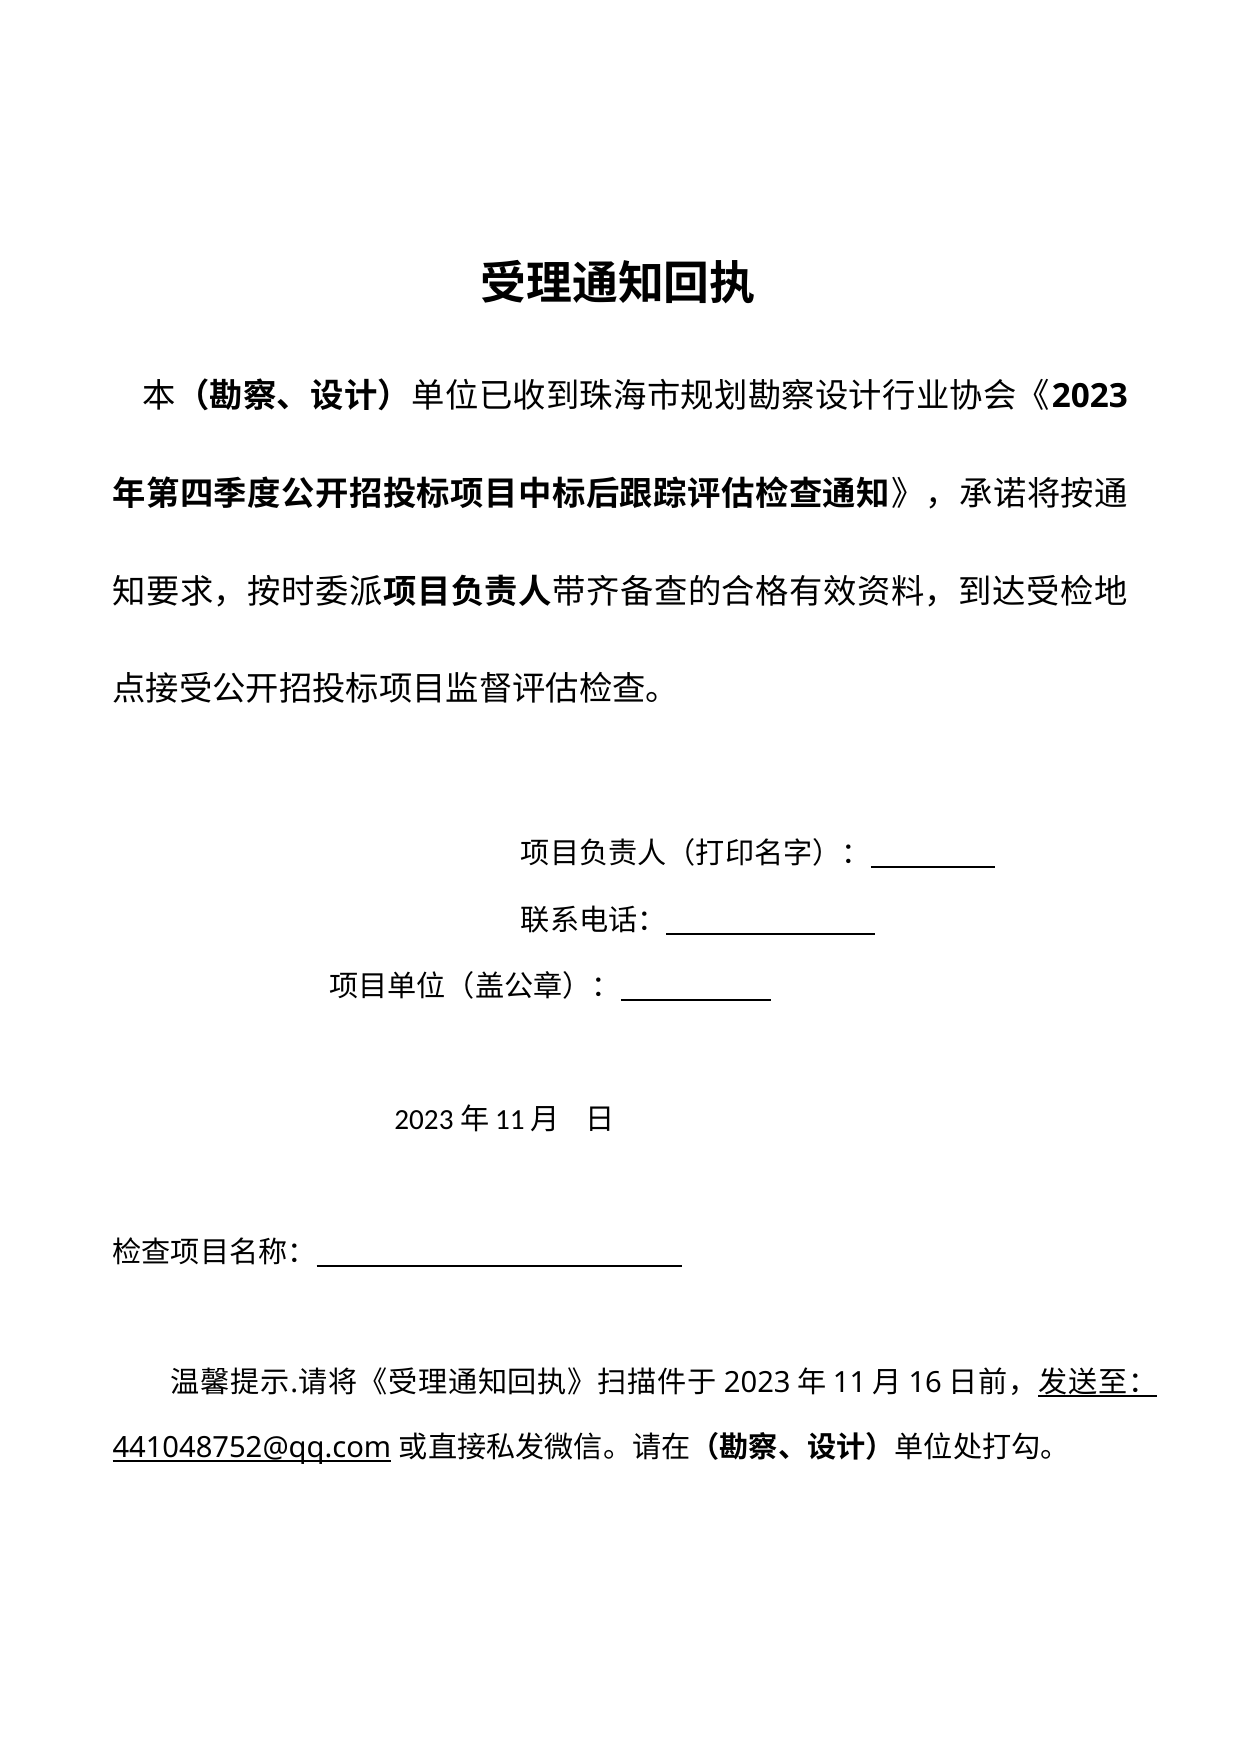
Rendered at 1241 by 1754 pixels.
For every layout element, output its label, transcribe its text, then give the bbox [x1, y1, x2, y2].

text 项目单位（盖公章）： [112, 950, 1128, 1008]
text 受理通知回执 [112, 231, 1128, 328]
text 检查项目名称： [112, 1216, 1128, 1274]
text 项目负责人（打印名字）： [112, 817, 1128, 876]
text 本（勘察、设计）单位已收到珠海市规划勘察设计行业协会《2023年第四季度公开招投标项目中标后跟踪评估检查通知》，承诺将按通知要求，按时委派项目负责人带齐备查的合格有效资料，到达受检地点接受公开招投标项目监督评估检查。 [112, 361, 1128, 718]
text 联系电话： [112, 884, 1128, 942]
text 2023年11月 日 [112, 1083, 1128, 1141]
text 温馨提示.请将《受理通知回执》扫描件于2023年11月16日前，发送至：441048752@qq.com 或直接私发微信。请在（勘察、设计）单位处打勾。 [112, 1347, 1128, 1477]
